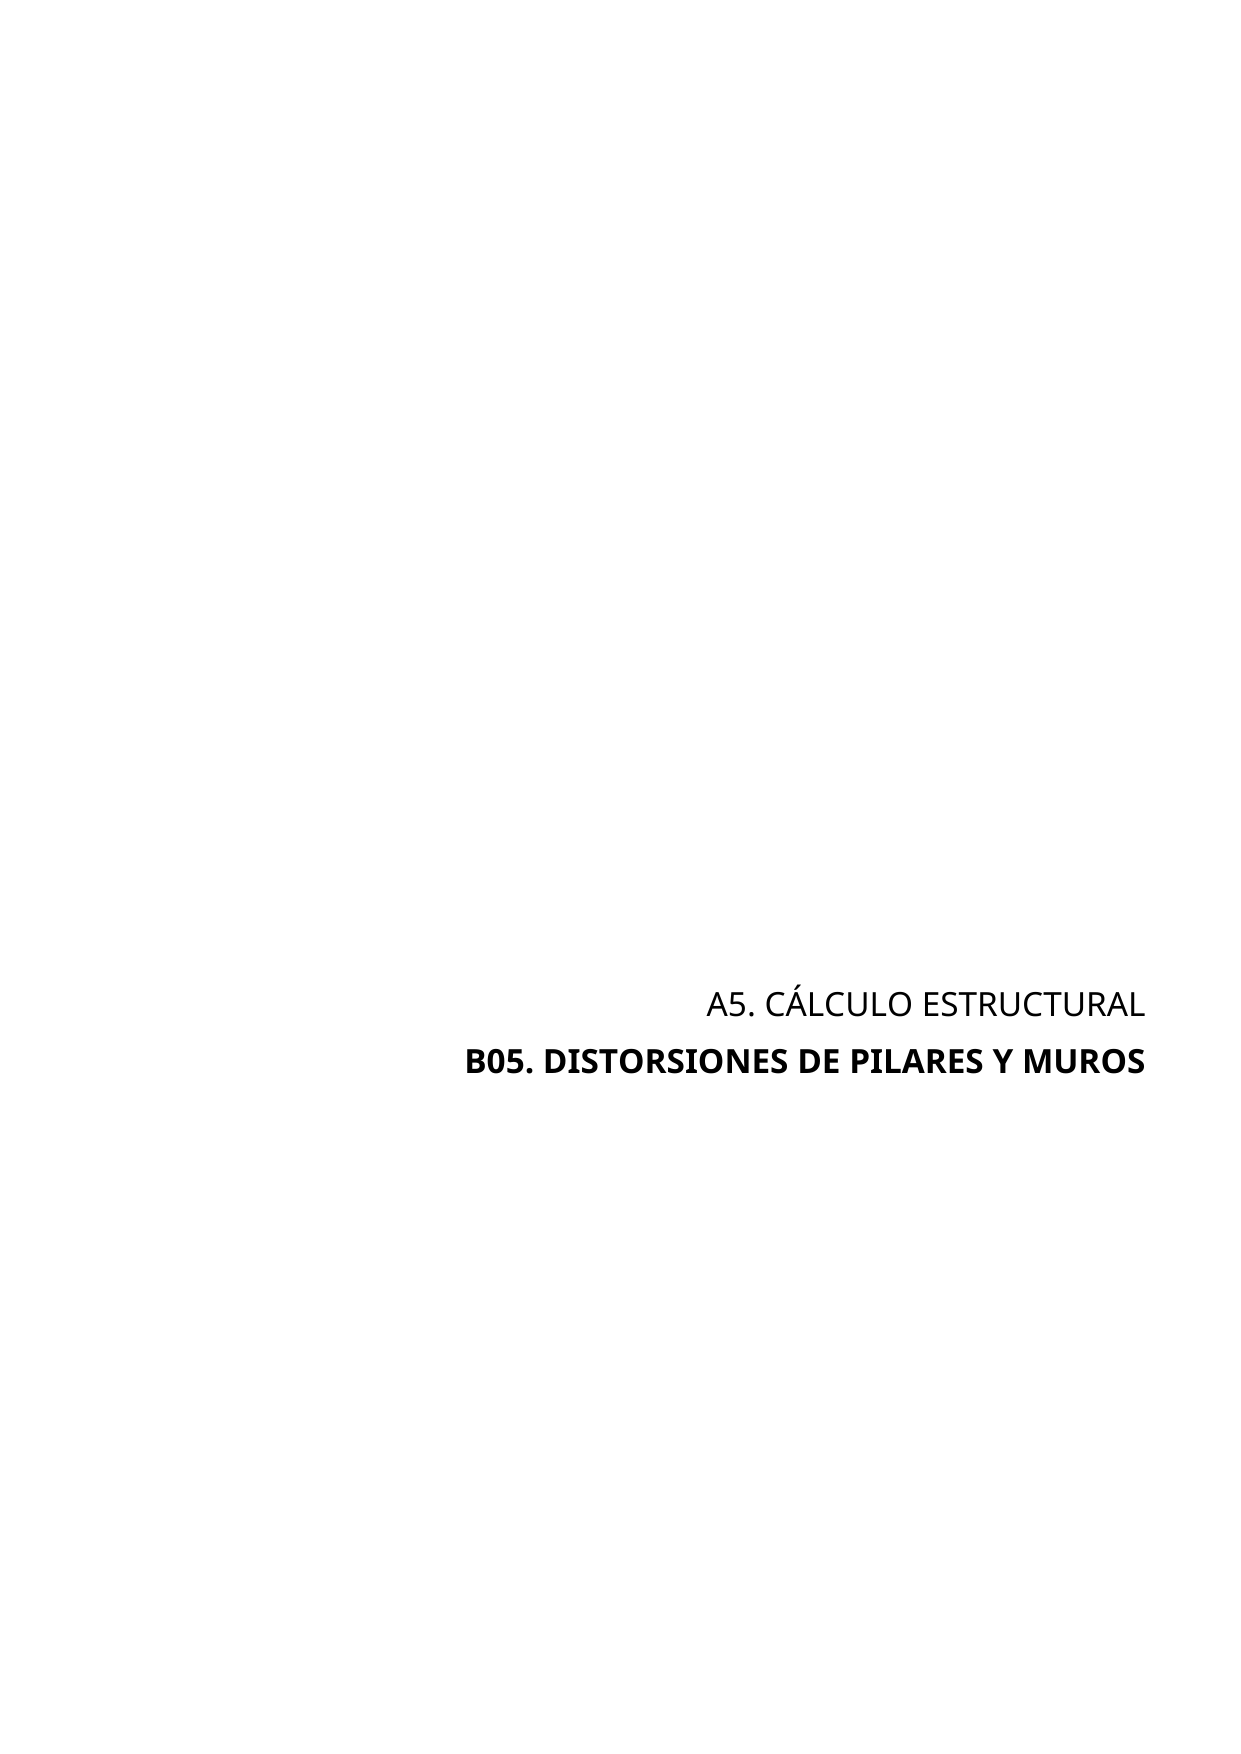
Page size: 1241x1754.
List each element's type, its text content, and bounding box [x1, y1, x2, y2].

text A5. CÁLCULO ESTRUCTURAL [124, 980, 1146, 1026]
text B05. DISTORSIONES DE PILARES Y MUROS [124, 1038, 1146, 1084]
